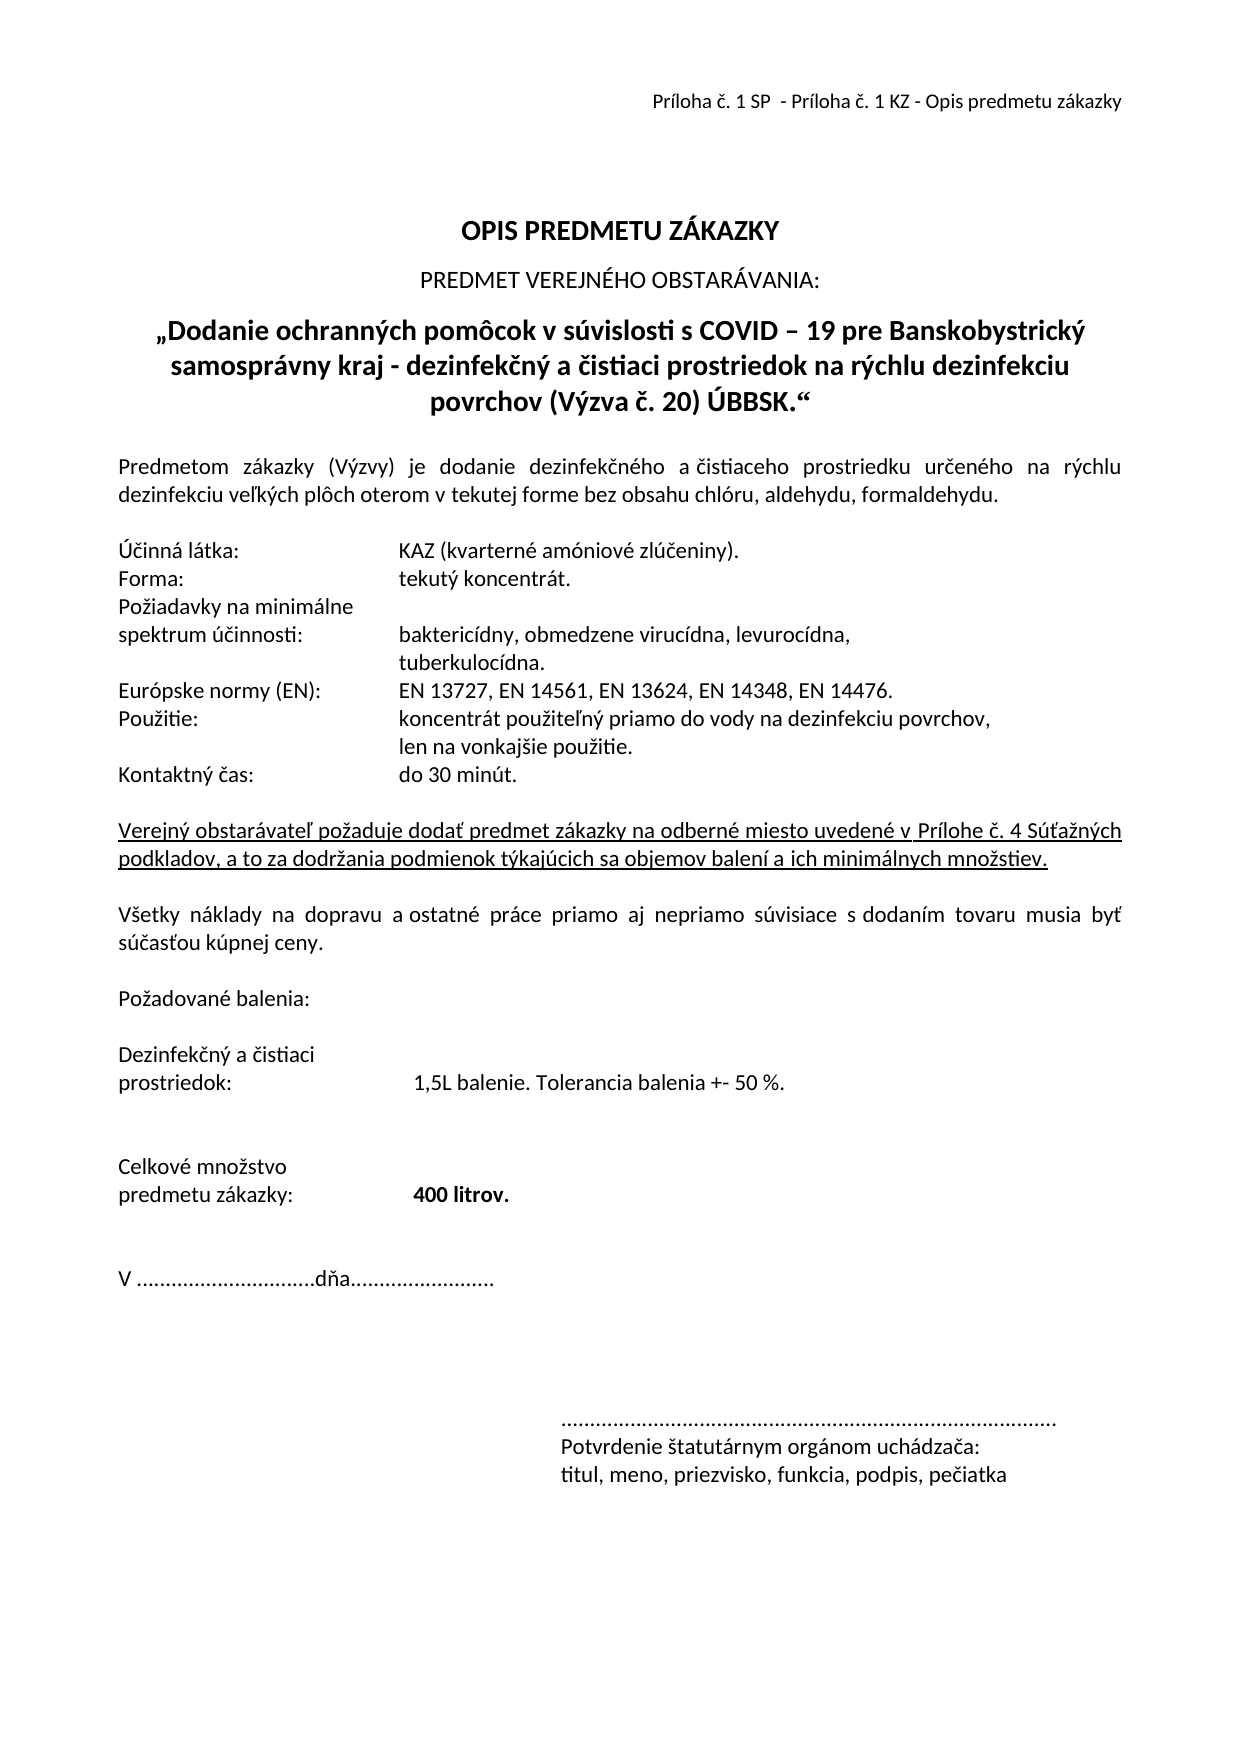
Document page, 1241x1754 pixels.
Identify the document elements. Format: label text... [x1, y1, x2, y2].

text Kontaktný čas: do 30 minút. [118, 760, 1122, 788]
text Predmetom zákazky (Výzvy) je dodanie dezinfekčného a čistiaceho prostriedku určeného na rýchlu dezinfekciu veľkých plôch oterom v tekutej forme bez obsahu chlóru, aldehydu, formaldehydu. [118, 452, 1122, 508]
text Celkové množstvo [118, 1152, 1122, 1180]
text V ...............................dňa......................... [118, 1264, 1122, 1292]
text Potvrdenie štatutárnym orgánom uchádzača: [118, 1432, 1122, 1461]
text Požiadavky na minimálne [118, 592, 1122, 620]
text Európske normy (EN): EN 13727, EN 14561, EN 13624, EN 14348, EN 14476. [118, 676, 1122, 704]
text Verejný obstarávateľ požaduje dodať predmet zákazky na odberné miesto uvedené v Prílohe č. 4 Súťažných podkladov, a to za dodržania podmienok týkajúcich sa objemov balení a ich minimálnych množstiev. [118, 816, 1122, 840]
text tuberkulocídna. [118, 648, 1122, 676]
text Všetky náklady na dopravu a ostatné práce priamo aj nepriamo súvisiace s dodaním tovaru musia byť súčasťou kúpnej ceny. [118, 900, 1122, 956]
text „Dodanie ochranných pomôcok v súvislosti s COVID – 19 pre Banskobystrický samosprávny kraj - dezinfekčný a čistiaci prostriedok na rýchlu dezinfekciu povrchov (Výzva č. 20) ÚBBSK.“ [118, 312, 1122, 419]
text Účinná látka: KAZ (kvarterné amóniové zlúčeniny). [118, 536, 1122, 564]
text Forma: tekutý koncentrát. [118, 564, 1122, 592]
text Použitie: koncentrát použiteľný priamo do vody na dezinfekciu povrchov, [118, 704, 1122, 732]
text PREDMET VEREJNÉHO OBSTARÁVANIA: [118, 265, 1122, 295]
text predmetu zákazky: 400 litrov. [118, 1180, 1122, 1208]
text titul, meno, priezvisko, funkcia, podpis, pečiatka [487, 1461, 1122, 1488]
text OPIS PREDMETU ZÁKAZKY [118, 212, 1122, 248]
text Verejný obstarávateľ požaduje dodať predmet zákazky na odberné miesto uvedené v Prílohe č. 4 Súťažných podkladov, a to za dodržania podmienok týkajúcich sa objemov balení a ich minimálnych množstiev. [118, 841, 1122, 872]
text Požadované balenia: [118, 984, 1122, 1012]
text len na vonkajšie použitie. [118, 732, 1122, 760]
text Dezinfekčný a čistiaci [118, 1040, 1122, 1068]
text spektrum účinnosti: baktericídny, obmedzene virucídna, levurocídna, [118, 620, 1122, 648]
text ...................................................................................... [487, 1404, 1122, 1432]
text prostriedok: 1,5L balenie. Tolerancia balenia +- 50 %. [118, 1068, 1122, 1096]
